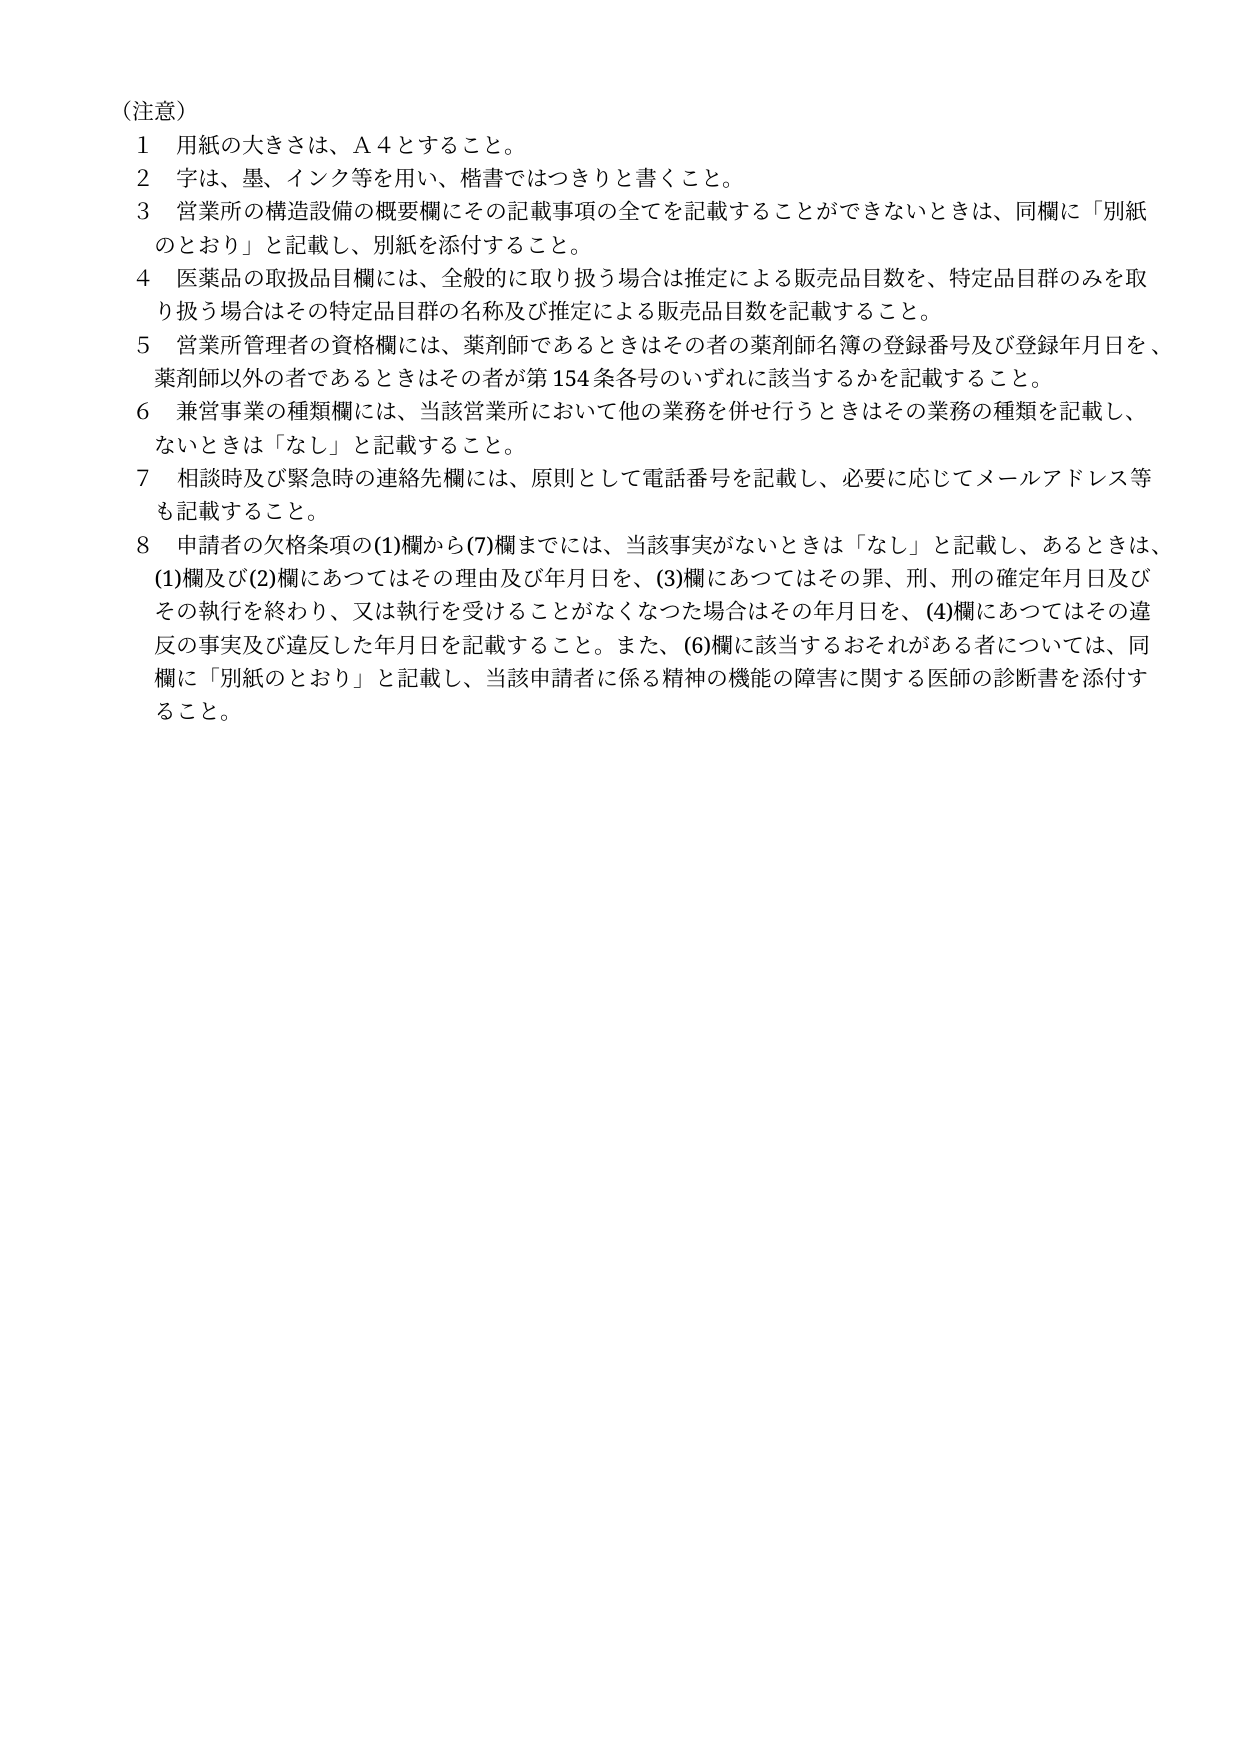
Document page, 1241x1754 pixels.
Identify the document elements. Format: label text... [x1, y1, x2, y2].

text ７ 相談時及び緊急時の連絡先欄には、原則として電話番号を記載し、必要に応じてメールアドレス等も記載すること。 [132, 460, 1152, 527]
text ３ 営業所の構造設備の概要欄にその記載事項の全てを記載することができないときは、同欄に「別紙のとおり」と記載し、別紙を添付すること。 [132, 194, 1152, 260]
text ６ 兼営事業の種類欄には、当該営業所において他の業務を併せ行うときはその業務の種類を記載し、ないときは「なし」と記載すること。 [132, 394, 1152, 460]
text １ 用紙の大きさは、Ａ４とすること。 [89, 127, 1152, 160]
text ５ 営業所管理者の資格欄には、薬剤師であるときはその者の薬剤師名簿の登録番号及び登録年月日を、薬剤師以外の者であるときはその者が第154条各号のいずれに該当するかを記載すること。 [132, 327, 1152, 394]
text ２ 字は、墨、インク等を用い、楷書ではつきりと書くこと。 [89, 160, 1152, 194]
text ８ 申請者の欠格条項の(1)欄から(7)欄までには、当該事実がないときは「なし」と記載し、あるときは、(1)欄及び(2)欄にあつてはその理由及び年月日を、(3)欄にあつてはその罪、刑、刑の確定年月日及びその執行を終わり、又は執行を受けることがなくなつた場合はその年月日を、(4)欄にあつてはその違反の事実及び違反した年月日を記載すること。また、(6)欄に該当するおそれがある者については、同欄に「別紙のとおり」と記載し、当該申請者に係る精神の機能の障害に関する医師の診断書を添付すること。 [132, 527, 1152, 727]
text ４ 医薬品の取扱品目欄には、全般的に取り扱う場合は推定による販売品目数を、特定品目群のみを取り扱う場合はその特定品目群の名称及び推定による販売品目数を記載すること。 [132, 260, 1152, 327]
text （注意） [89, 94, 1152, 127]
